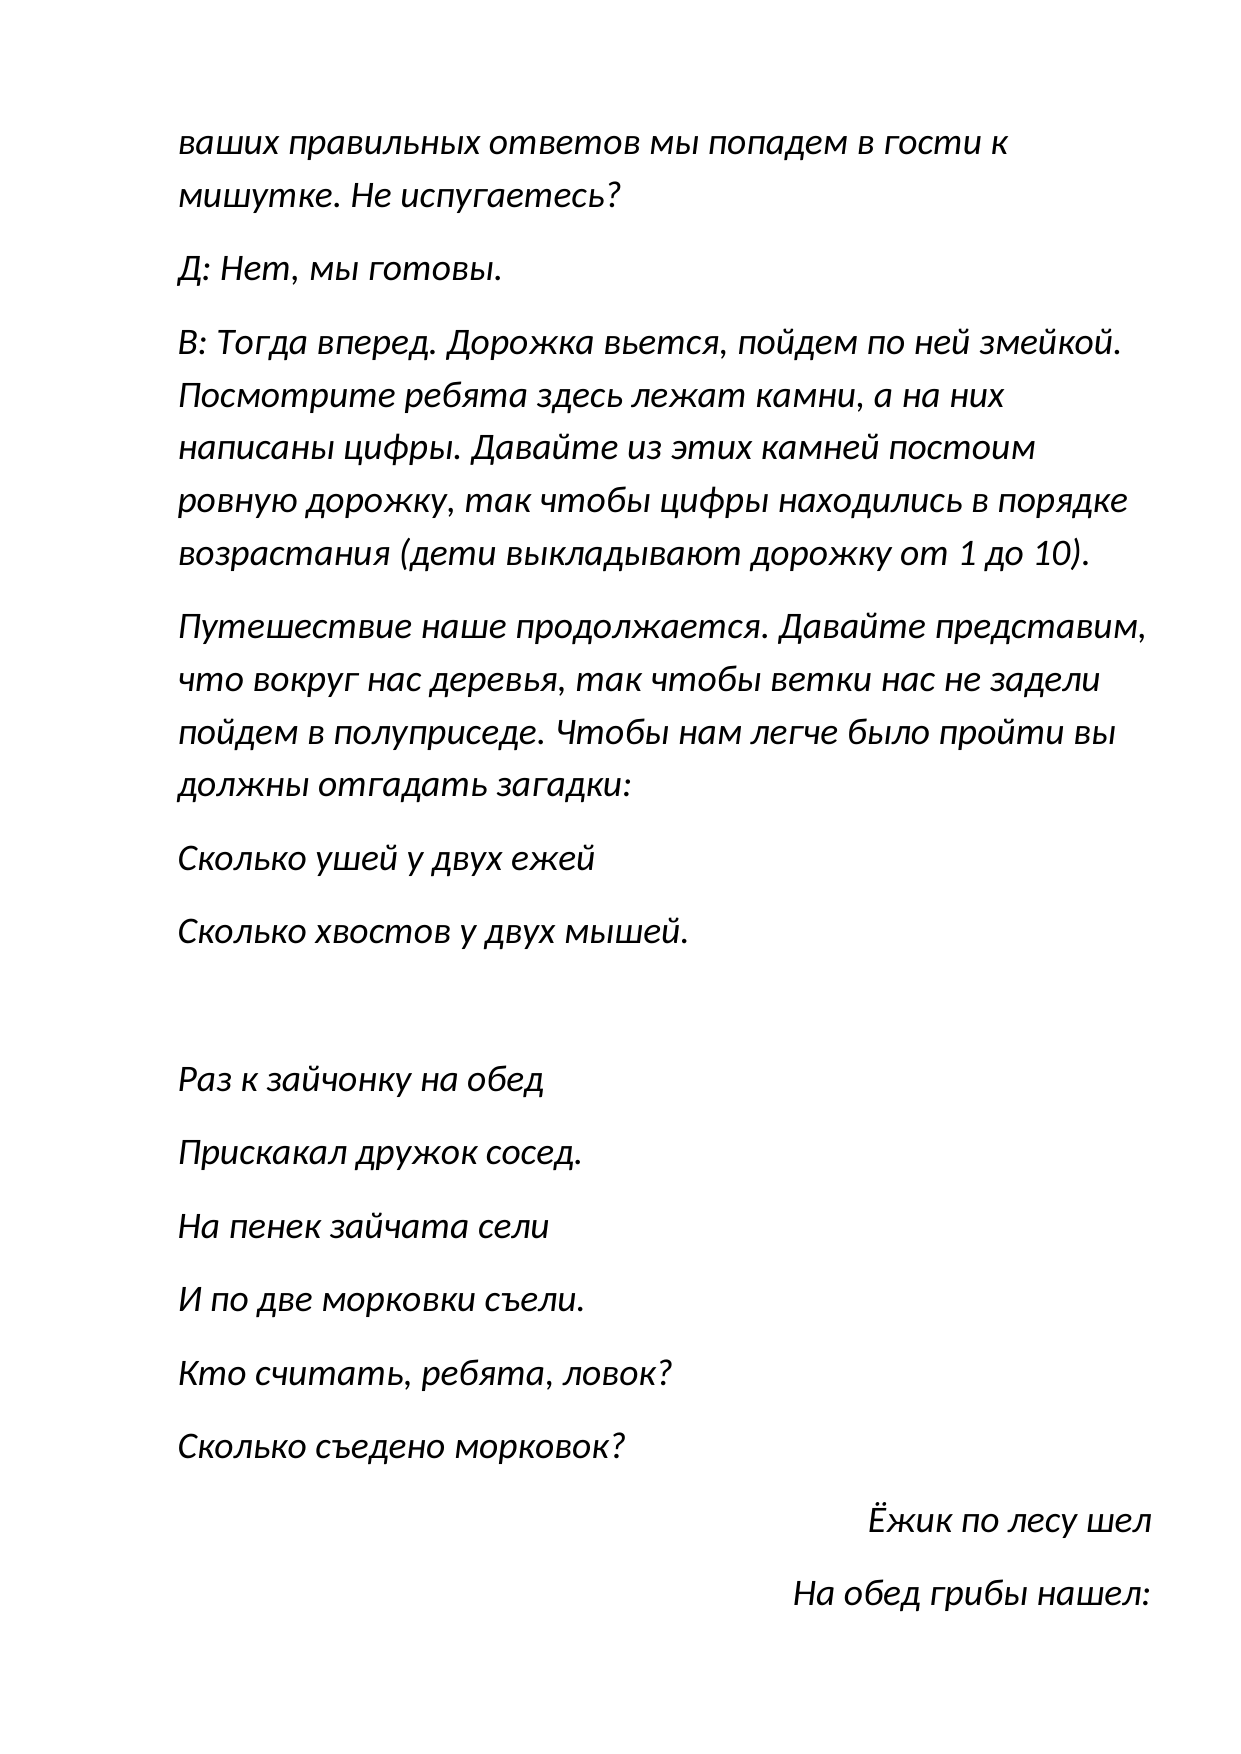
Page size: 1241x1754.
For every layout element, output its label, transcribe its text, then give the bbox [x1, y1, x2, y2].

text Раз к зайчонку на обед [177, 1054, 1152, 1100]
text Ёжик по лесу шел [177, 1496, 1152, 1542]
text На обед грибы нашел: [177, 1569, 1152, 1615]
text Сколько ушей у двух ежей [177, 834, 1152, 880]
text Прискакал дружок сосед. [177, 1128, 1152, 1174]
text Сколько хвостов у двух мышей. [177, 907, 1152, 953]
text Кто считать, ребята, ловок? [177, 1349, 1152, 1394]
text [177, 118, 1152, 217]
text Путешествие наше продолжается. Давайте представим, что вокруг нас деревья, так чтобы ветки нас не задели пойдем в полуприседе. Чтобы нам легче было пройти вы должны отгадать загадки: [177, 602, 1152, 806]
text На пенек зайчата сели [177, 1202, 1152, 1247]
text В: Тогда вперед. Дорожка вьется, пойдем по ней змейкой. Посмотрите ребята здесь лежат камни, а на них написаны цифры. Давайте из этих камней постоим ровную дорожку, так чтобы цифры находились в порядке возрастания (дети выкладывают дорожку от 1 до 10). [177, 318, 1152, 574]
text И по две морковки съели. [177, 1275, 1152, 1321]
text Д: Нет, мы готовы. [177, 244, 1152, 290]
text Сколько съедено морковок? [177, 1422, 1152, 1468]
